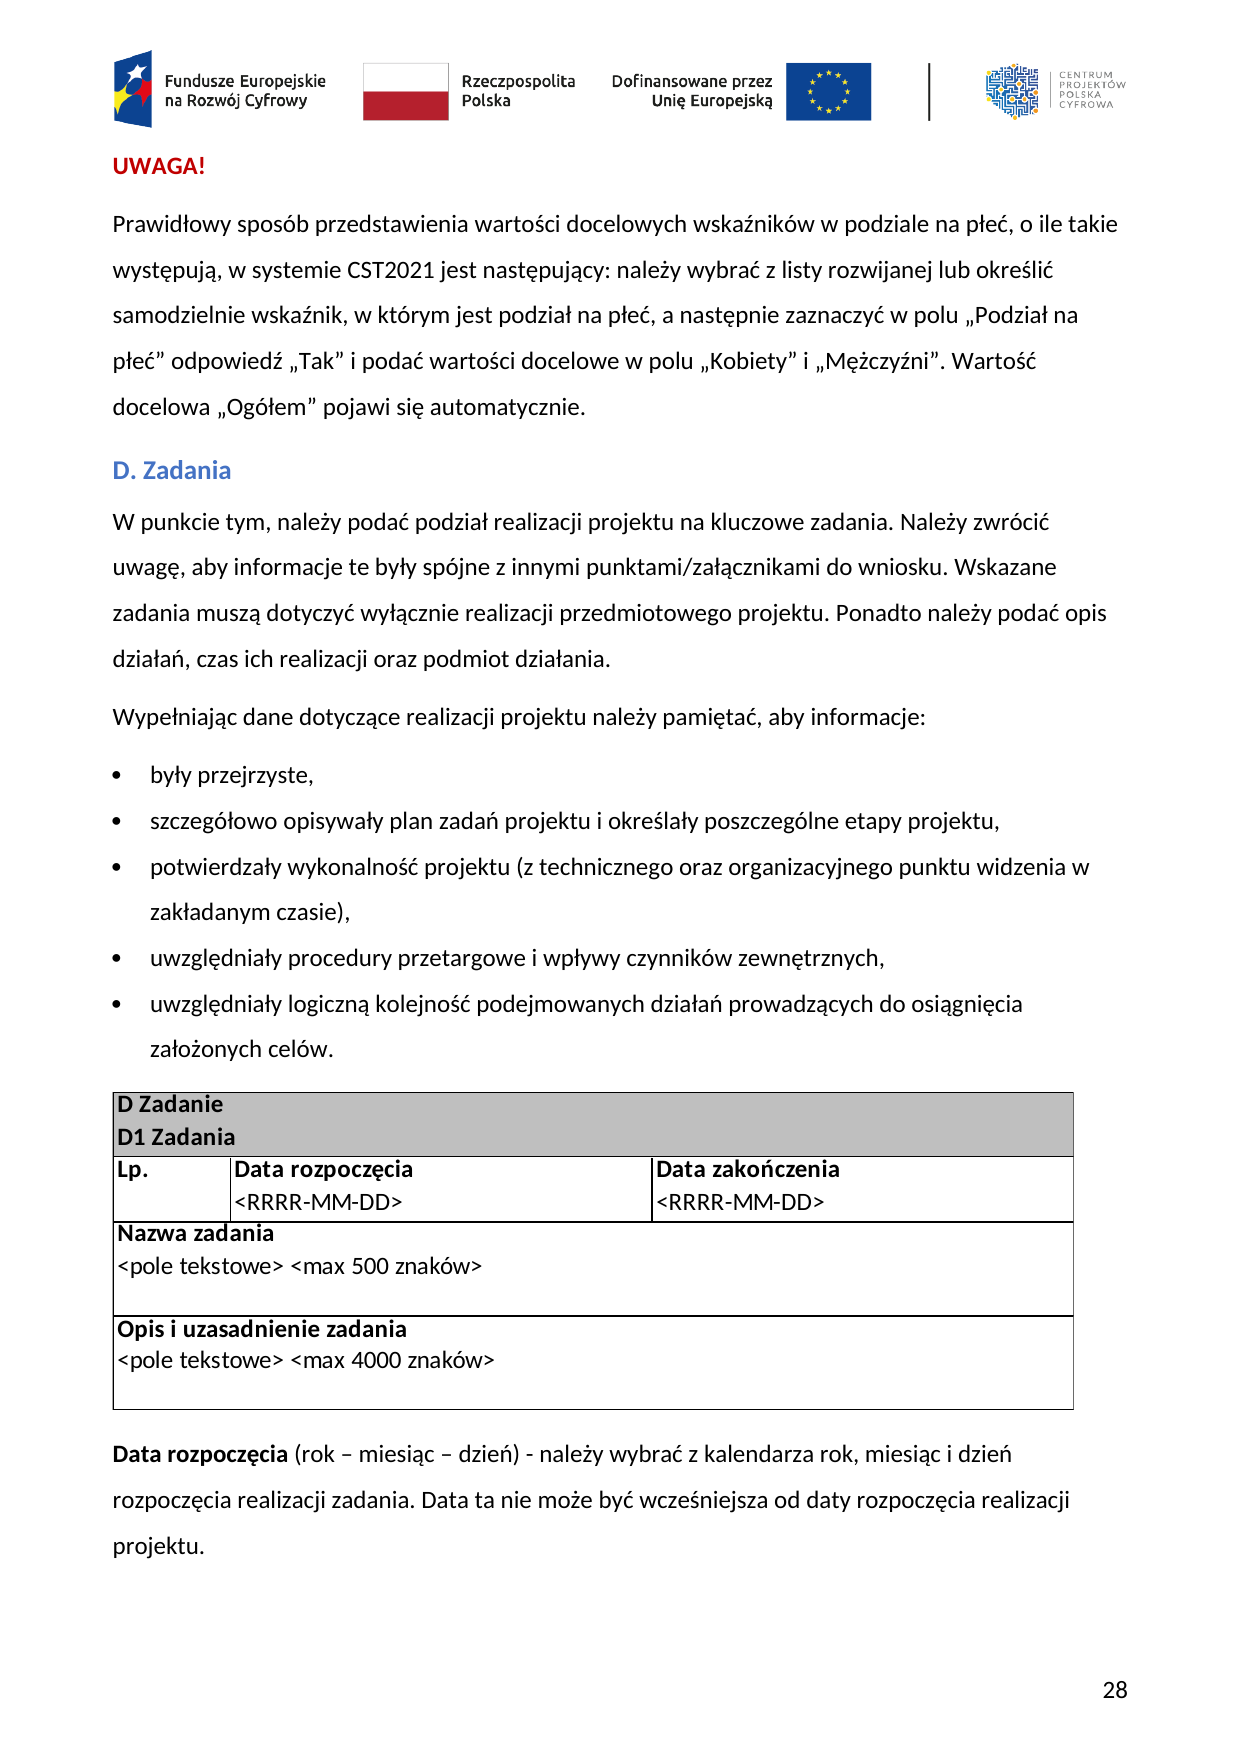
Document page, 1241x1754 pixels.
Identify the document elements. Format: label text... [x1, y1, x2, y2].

list były przejrzyste, [112, 759, 1128, 790]
picture [114, 50, 1126, 128]
text UWAGA! [112, 150, 1128, 181]
list uwzględniały logiczną kolejność podejmowanych działań prowadzących do osiągnięcia założonych celów. [112, 988, 1128, 1064]
text Wypełniając dane dotyczące realizacji projektu należy pamiętać, aby informacje: [112, 701, 1128, 732]
text Prawidłowy sposób przedstawienia wartości docelowych wskaźników w podziale na płeć, o ile takie występują, w systemie CST2021 jest następujący: należy wybrać z listy rozwijanej lub określić samodzielnie wskaźnik, w którym jest podział na płeć, a następnie zaznaczyć w polu „Podział na płeć” odpowiedź „Tak” i podać wartości docelowe w polu „Kobiety” i „Mężczyźni”. Wartość docelowa „Ogółem” pojawi się automatycznie. [112, 208, 1128, 422]
list potwierdzały wykonalność projektu (z technicznego oraz organizacyjnego punktu widzenia w zakładanym czasie), [112, 851, 1128, 927]
text W punkcie tym, należy podać podział realizacji projektu na kluczowe zadania. Należy zwrócić uwagę, aby informacje te były spójne z innymi punktami/załącznikami do wniosku. Wskazane zadania muszą dotyczyć wyłącznie realizacji przedmiotowego projektu. Ponadto należy podać opis działań, czas ich realizacji oraz podmiot działania. [112, 506, 1128, 673]
list uwzględniały procedury przetargowe i wpływy czynników zewnętrznych, [112, 942, 1128, 973]
subtitle D. Zadania [112, 453, 1128, 487]
list szczegółowo opisywały plan zadań projektu i określały poszczególne etapy projektu, [112, 805, 1128, 836]
text Data rozpoczęcia (rok – miesiąc – dzień) - należy wybrać z kalendarza rok, miesiąc i dzień rozpoczęcia realizacji zadania. Data ta nie może być wcześniejsza od daty rozpoczęcia realizacji projektu. [112, 1438, 1128, 1560]
